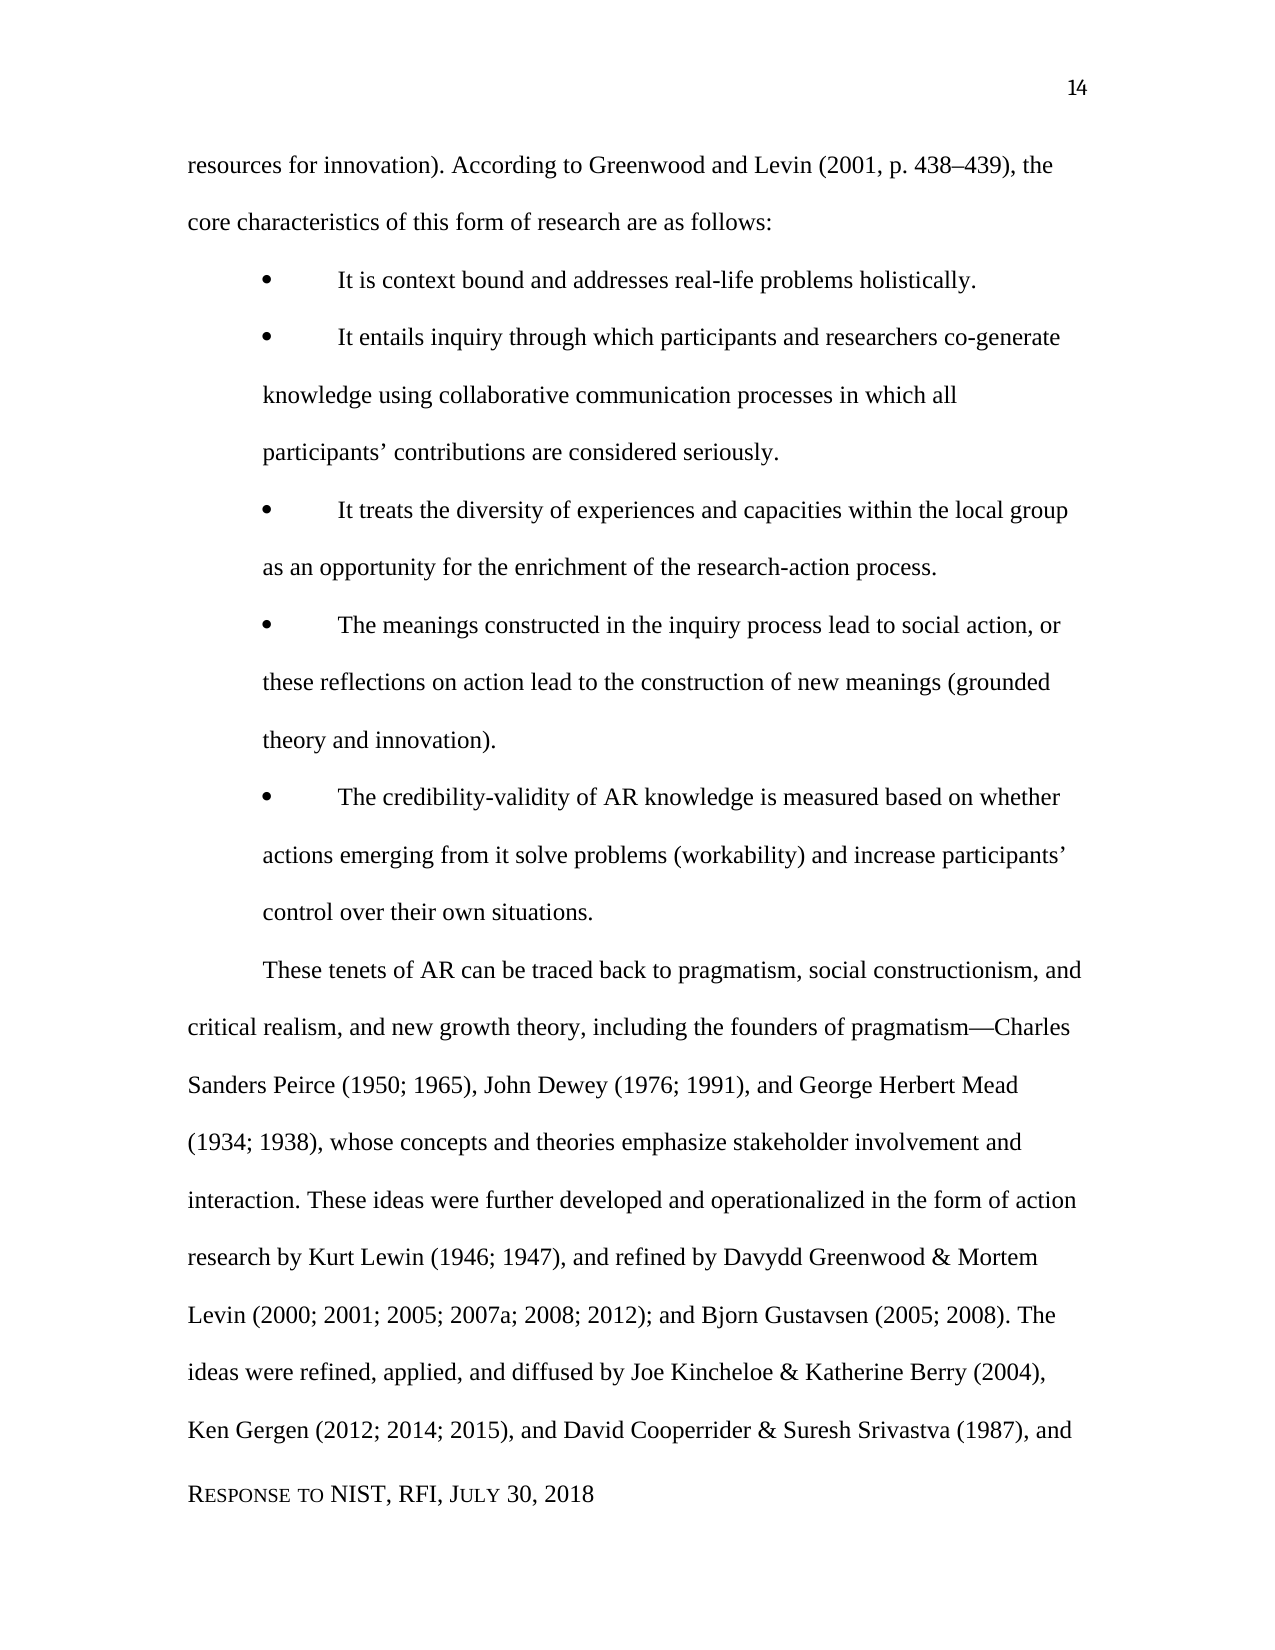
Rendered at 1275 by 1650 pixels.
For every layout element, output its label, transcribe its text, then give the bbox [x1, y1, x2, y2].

text It is context bound and addresses real-life problems holistically. [262, 265, 1087, 294]
text It treats the diversity of experiences and capacities within the local group as an opportunity for the enrichment of the research-action process. [262, 495, 1087, 581]
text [187, 150, 1087, 236]
text The meanings constructed in the inquiry process lead to social action, or these reflections on action lead to the construction of new meanings (grounded theory and innovation). [262, 610, 1087, 754]
text It entails inquiry through which participants and researchers co-generate knowledge using collaborative communication processes in which all participants’ contributions are considered seriously. [262, 322, 1087, 466]
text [187, 955, 1087, 1444]
text The credibility-validity of AR knowledge is measured based on whether actions emerging from it solve problems (workability) and increase participants’ control over their own situations. [262, 782, 1087, 926]
